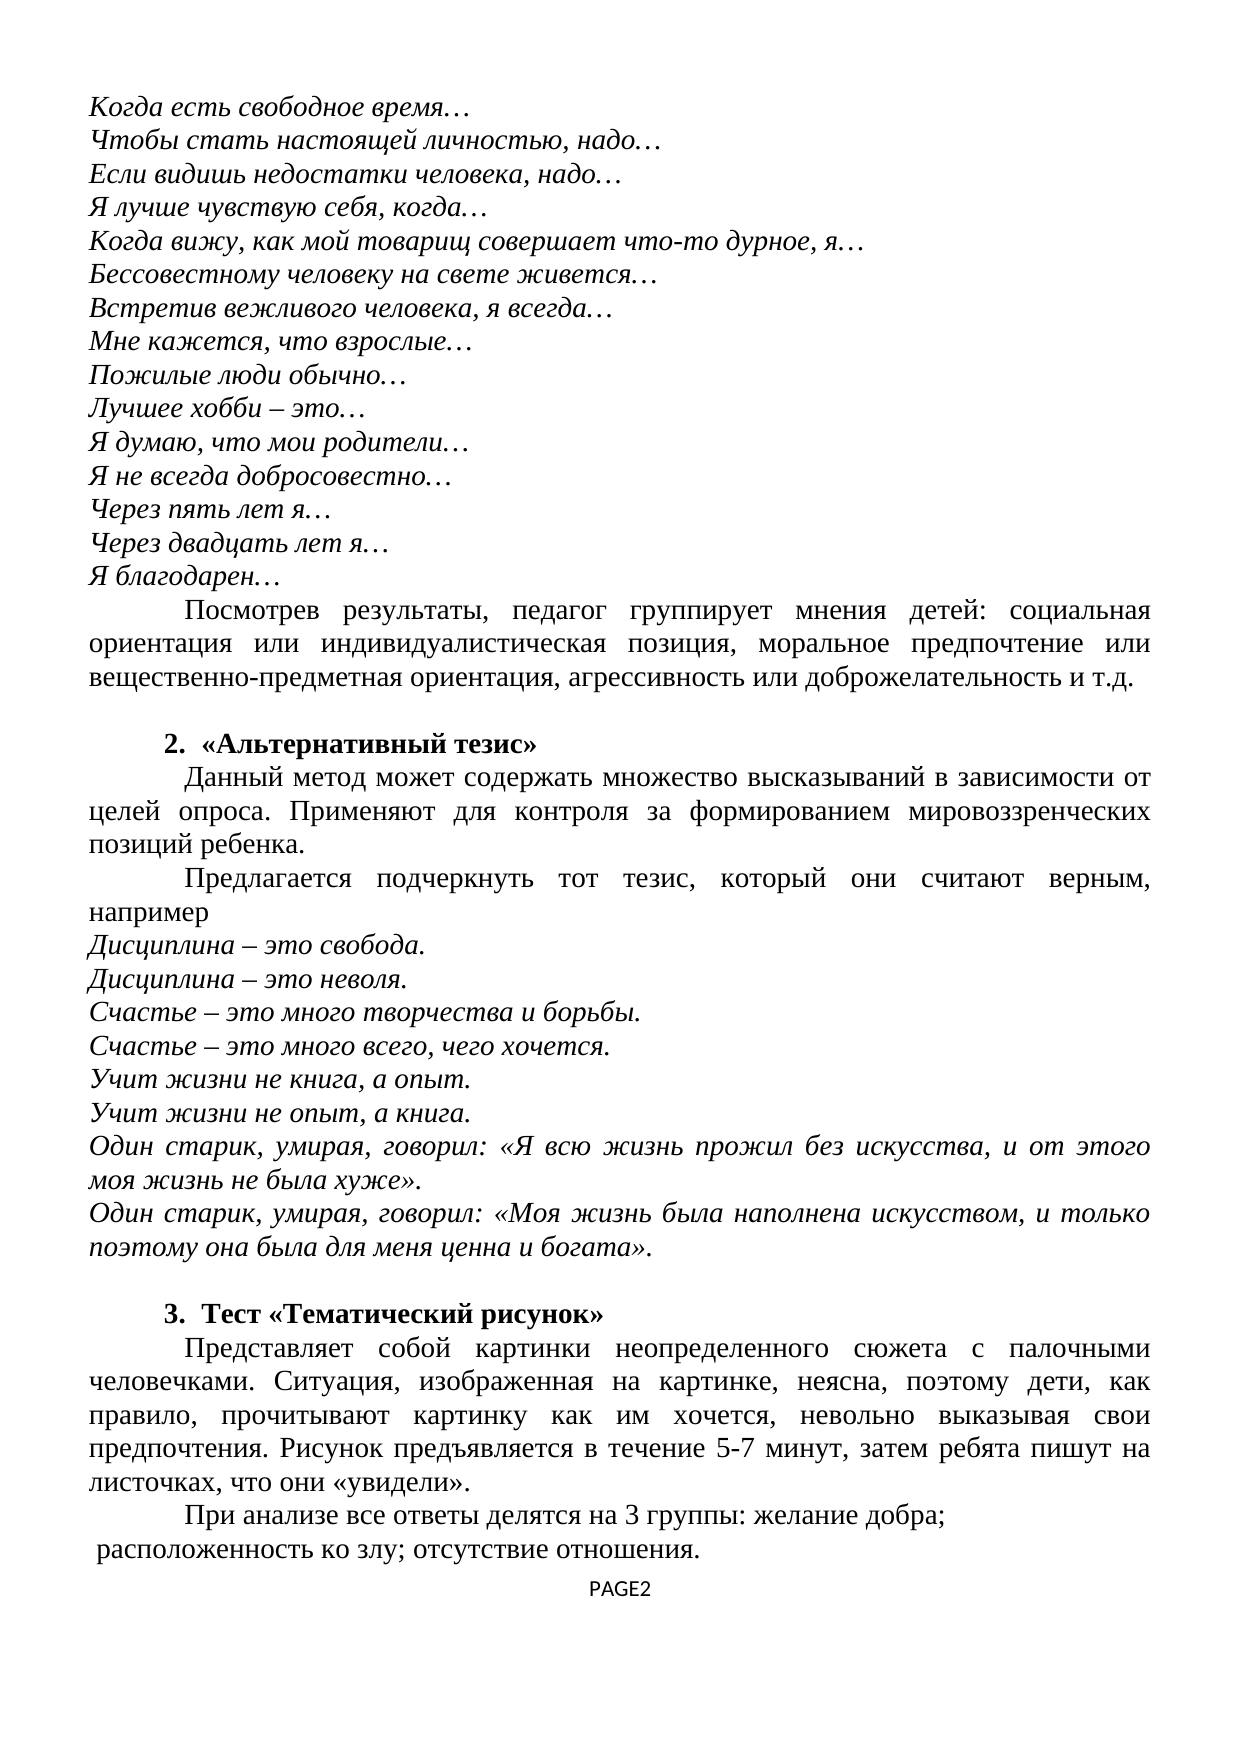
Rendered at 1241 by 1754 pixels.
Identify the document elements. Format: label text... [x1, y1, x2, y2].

text расположенность ко злу; отсутствие отношения. [89, 1531, 1152, 1564]
text Один старик, умирая, говорил: «Я всю жизнь прожил без искусства, и от этого моя жизнь не была хуже». [89, 1128, 1152, 1196]
text Через двадцать лет я… [89, 525, 1152, 558]
text Данный метод может содержать множество высказываний в зависимости от целей опроса. Применяют для контроля за формированием мировоззренческих позиций ребенка. [89, 759, 1152, 860]
text Предлагается подчеркнуть тот тезис, который они считают верным, например [89, 860, 1152, 927]
text Чтобы стать настоящей личностью, надо… [89, 122, 1152, 156]
text Учит жизни не опыт, а книга. [89, 1095, 1152, 1128]
text Я благодарен… [89, 558, 1152, 592]
text Лучшее хобби – это… [89, 391, 1152, 424]
text Пожилые люди обычно… [89, 357, 1152, 391]
text Когда вижу, как мой товарищ совершает что-то дурное, я… [89, 223, 1152, 256]
text Один старик, умирая, говорил: «Моя жизнь была наполнена искусством, и только поэтому она была для меня ценна и богата». [89, 1196, 1152, 1263]
text Я лучше чувствую себя, когда… [89, 189, 1152, 223]
text Через пять лет я… [89, 491, 1152, 525]
text Дисциплина – это свобода. [89, 927, 1152, 961]
text Посмотрев результаты, педагог группирует мнения детей: социальная ориентация или индивидуалистическая позиция, моральное предпочтение или вещественно-предметная ориентация, агрессивность или доброжелательность и т.д. [89, 592, 1152, 692]
text Учит жизни не книга, а опыт. [89, 1061, 1152, 1095]
text Бессовестному человеку на свете живется… [89, 256, 1152, 290]
text При анализе все ответы делятся на 3 группы: желание добра; [89, 1497, 1152, 1531]
text Если видишь недостатки человека, надо… [89, 156, 1152, 189]
text Дисциплина – это неволя. [89, 961, 1152, 994]
text Счастье – это много творчества и борьбы. [89, 994, 1152, 1028]
text Я не всегда добросовестно… [89, 458, 1152, 491]
list «Альтернативный тезис» [164, 726, 1152, 759]
text Представляет собой картинки неопределенного сюжета с палочными человечками. Ситуация, изображенная на картинке, неясна, поэтому дети, как правило, прочитывают картинку как им хочется, невольно выказывая свои предпочтения. Рисунок предъявляется в течение 5-7 минут, затем ребята пишут на листочках, что они «увидели». [89, 1330, 1152, 1497]
text Встретив вежливого человека, я всегда… [89, 290, 1152, 323]
text Мне кажется, что взрослые… [89, 323, 1152, 357]
text Когда есть свободное время… [89, 89, 1152, 122]
list Тест «Тематический рисунок» [164, 1296, 1152, 1330]
text Я думаю, что мои родители… [89, 424, 1152, 458]
text Счастье – это много всего, чего хочется. [89, 1028, 1152, 1061]
